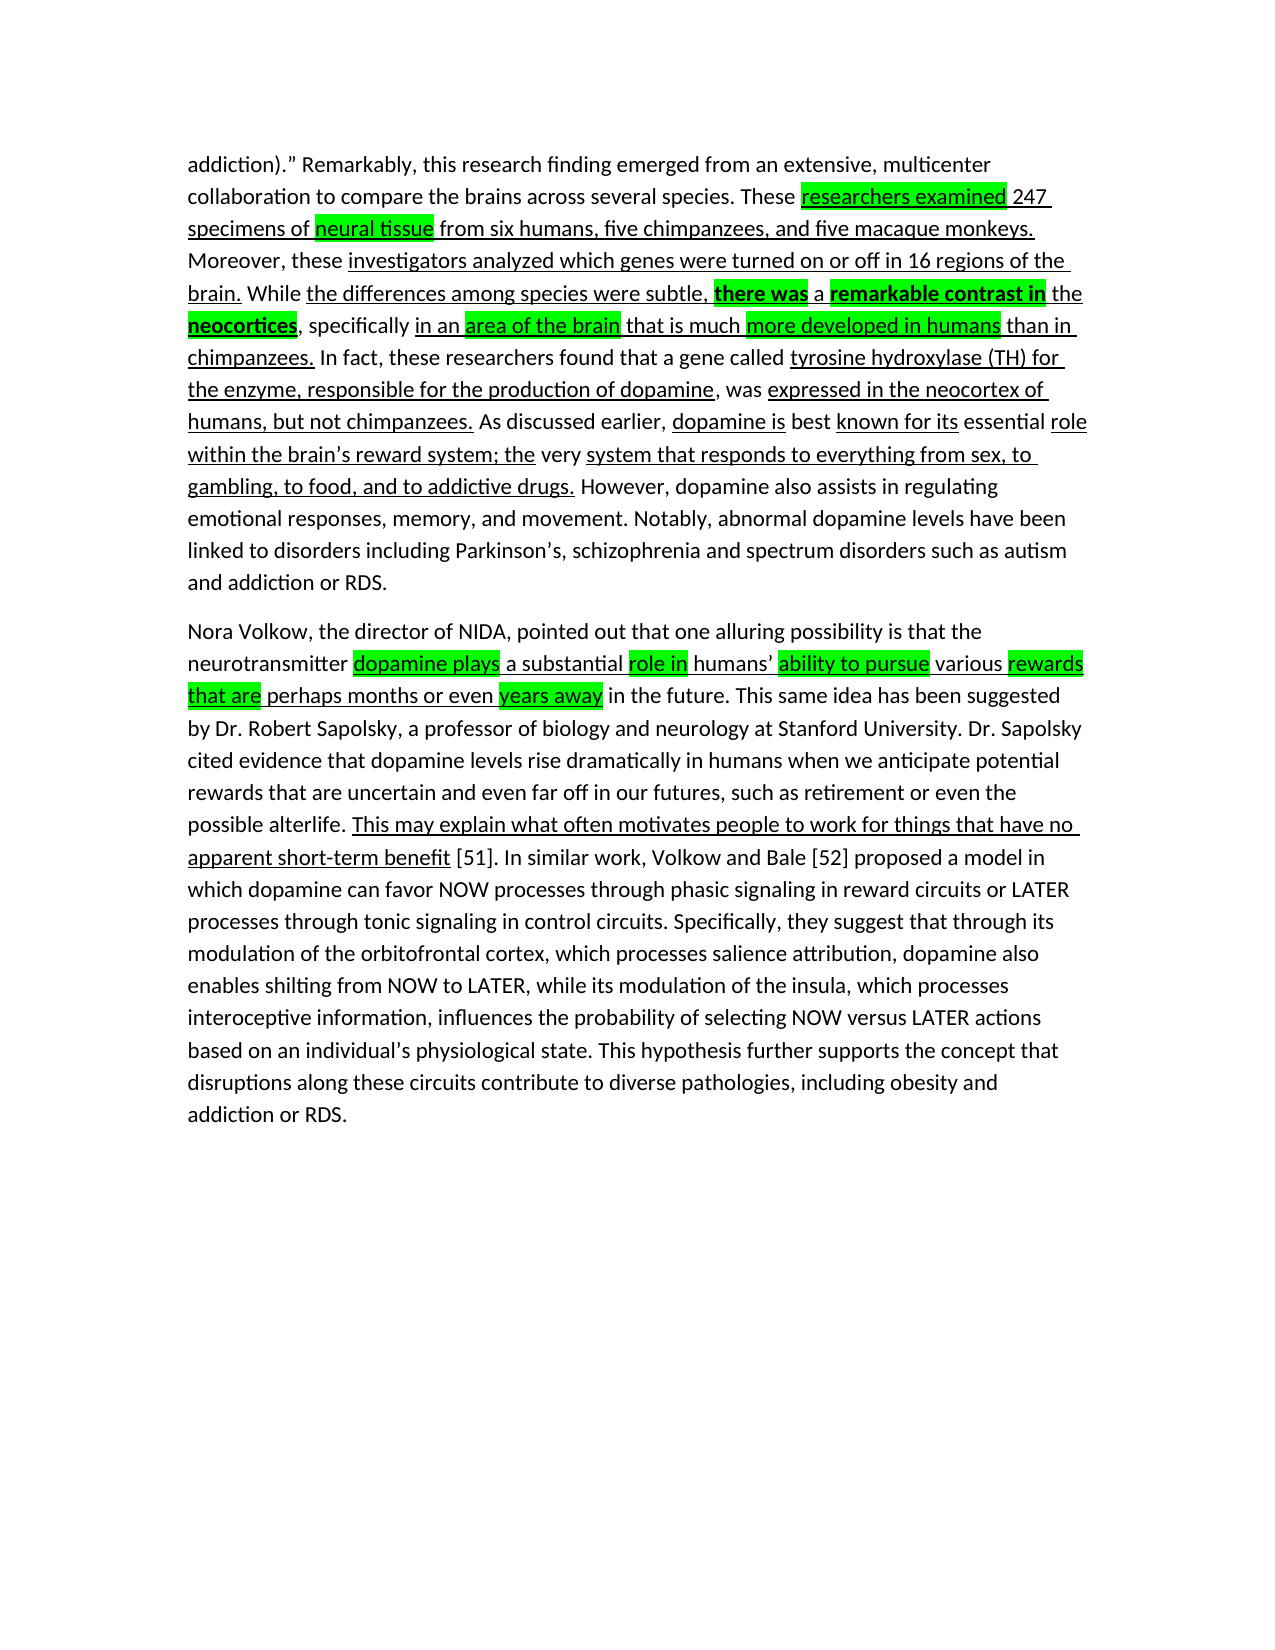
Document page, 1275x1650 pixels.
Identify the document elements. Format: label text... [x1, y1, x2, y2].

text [187, 150, 1087, 596]
text Nora Volkow, the director of NIDA, pointed out that one alluring possibility is that the neurotransmitter dopamine plays a substantial role in humans’ ability to pursue various rewards that are perhaps months or even years away in the future. This same idea has been suggested by Dr. Robert Sapolsky, a professor of biology and neurology at Stanford University. Dr. Sapolsky cited evidence that dopamine levels rise dramatically in humans when we anticipate potential rewards that are uncertain and even far off in our futures, such as retirement or even the possible alterlife. This may explain what often motivates people to work for things that have no apparent short-term benefit [51]. In similar work, Volkow and Bale [52] proposed a model in which dopamine can favor NOW processes through phasic signaling in reward circuits or LATER processes through tonic signaling in control circuits. Specifically, they suggest that through its modulation of the orbitofrontal cortex, which processes salience attribution, dopamine also enables shilting from NOW to LATER, while its modulation of the insula, which processes interoceptive information, influences the probability of selecting NOW versus LATER actions based on an individual’s physiological state. This hypothesis further supports the concept that disruptions along these circuits contribute to diverse pathologies, including obesity and addiction or RDS. [187, 617, 1087, 1128]
